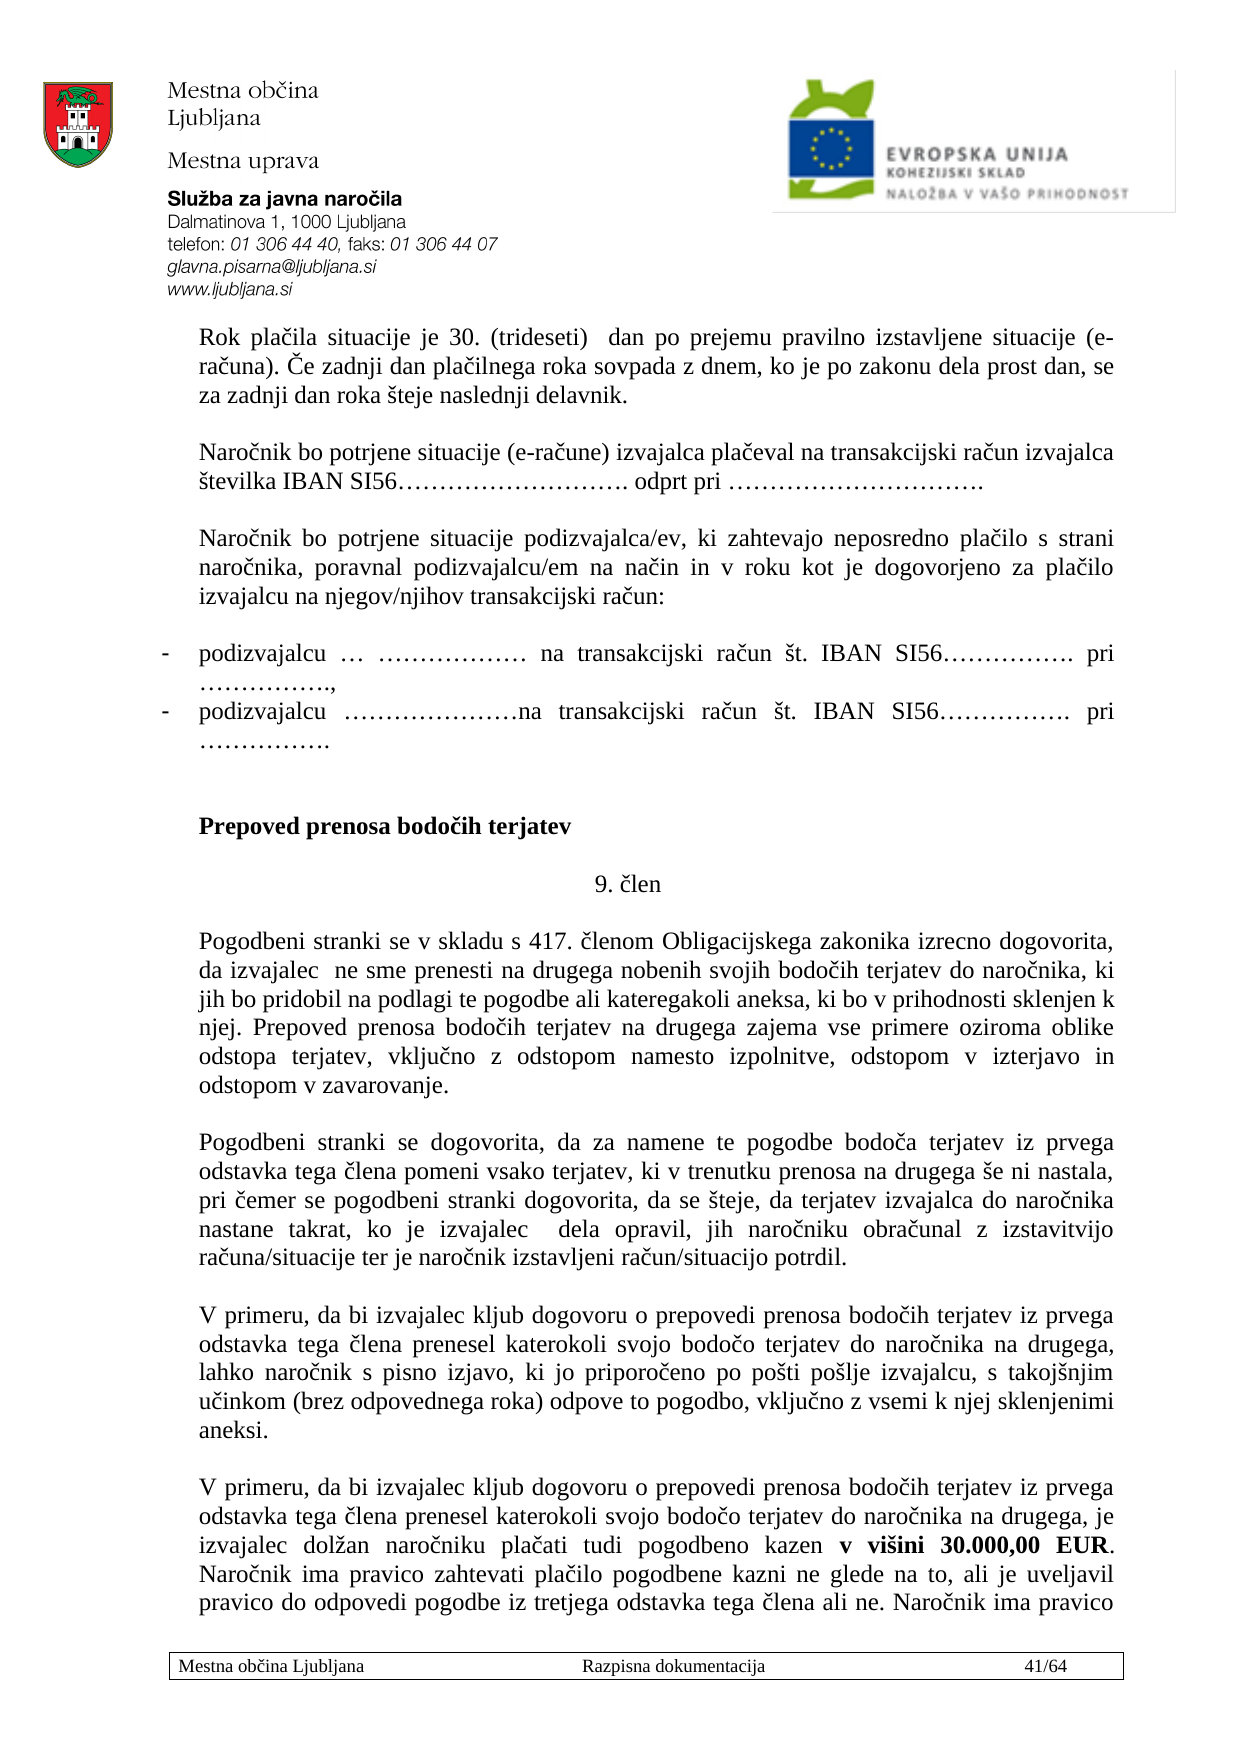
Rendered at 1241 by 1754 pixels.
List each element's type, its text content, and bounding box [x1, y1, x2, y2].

text Naročnik bo potrjene situacije podizvajalca/ev, ki zahtevajo neposredno plačilo s strani naročnika, poravnal podizvajalcu/em na način in v roku kot je dogovorjeno za plačilo izvajalcu na njegov/njihov transakcijski račun: [198, 523, 1115, 610]
list podizvajalcu … ……………… na transakcijski račun št. IBAN SI56……………. pri ……………., [161, 638, 1115, 696]
text V primeru, da bi izvajalec kljub dogovoru o prepovedi prenosa bodočih terjatev iz prvega odstavka tega člena prenesel katerokoli svojo bodočo terjatev do naročnika na drugega, lahko naročnik s pisno izjavo, ki jo priporočeno po pošti pošlje izvajalcu, s takojšnjim učinkom (brez odpovednega roka) odpove to pogodbo, vključno z vsemi k njej sklenjenimi aneksi. [198, 1300, 1115, 1444]
text 9. člen [141, 869, 1115, 897]
list Naročnik bo potrjene situacije (e-račune) izvajalca plačeval na transakcijski račun izvajalca številka IBAN SI56………………………. odprt pri …………………………. [198, 437, 1115, 495]
text Pogodbeni stranki se dogovorita, da za namene te pogodbe bodoča terjatev iz prvega odstavka tega člena pomeni vsako terjatev, ki v trenutku prenosa na drugega še ni nastala, pri čemer se pogodbeni stranki dogovorita, da se šteje, da terjatev izvajalca do naročnika nastane takrat, ko je izvajalec dela opravil, jih naročniku obračunal z izstavitvijo računa/situacije ter je naročnik izstavljeni račun/situacijo potrdil. [198, 1127, 1115, 1271]
picture [43, 79, 511, 302]
text Pogodbeni stranki se v skladu s 417. členom Obligacijskega zakonika izrecno dogovorita, da izvajalec ne sme prenesti na drugega nobenih svojih bodočih terjatev do naročnika, ki jih bo pridobil na podlagi te pogodbe ali kateregakoli aneksa, ki bo v prihodnosti sklenjen k njej. Prepoved prenosa bodočih terjatev na drugega zajema vse primere oziroma oblike odstopa terjatev, vključno z odstopom namesto izpolnitve, odstopom v izterjavo in odstopom v zavarovanje. [198, 926, 1115, 1099]
picture [772, 70, 1178, 215]
text Prepoved prenosa bodočih terjatev [198, 811, 1115, 840]
list podizvajalcu …………………na transakcijski račun št. IBAN SI56……………. pri ……………. [161, 696, 1115, 754]
list Rok plačila situacije je 30. (trideseti) dan po prejemu pravilno izstavljene situacije (e-računa). Če zadnji dan plačilnega roka sovpada z dnem, ko je po zakonu dela prost dan, se za zadnji dan roka šteje naslednji delavnik. [198, 322, 1115, 408]
